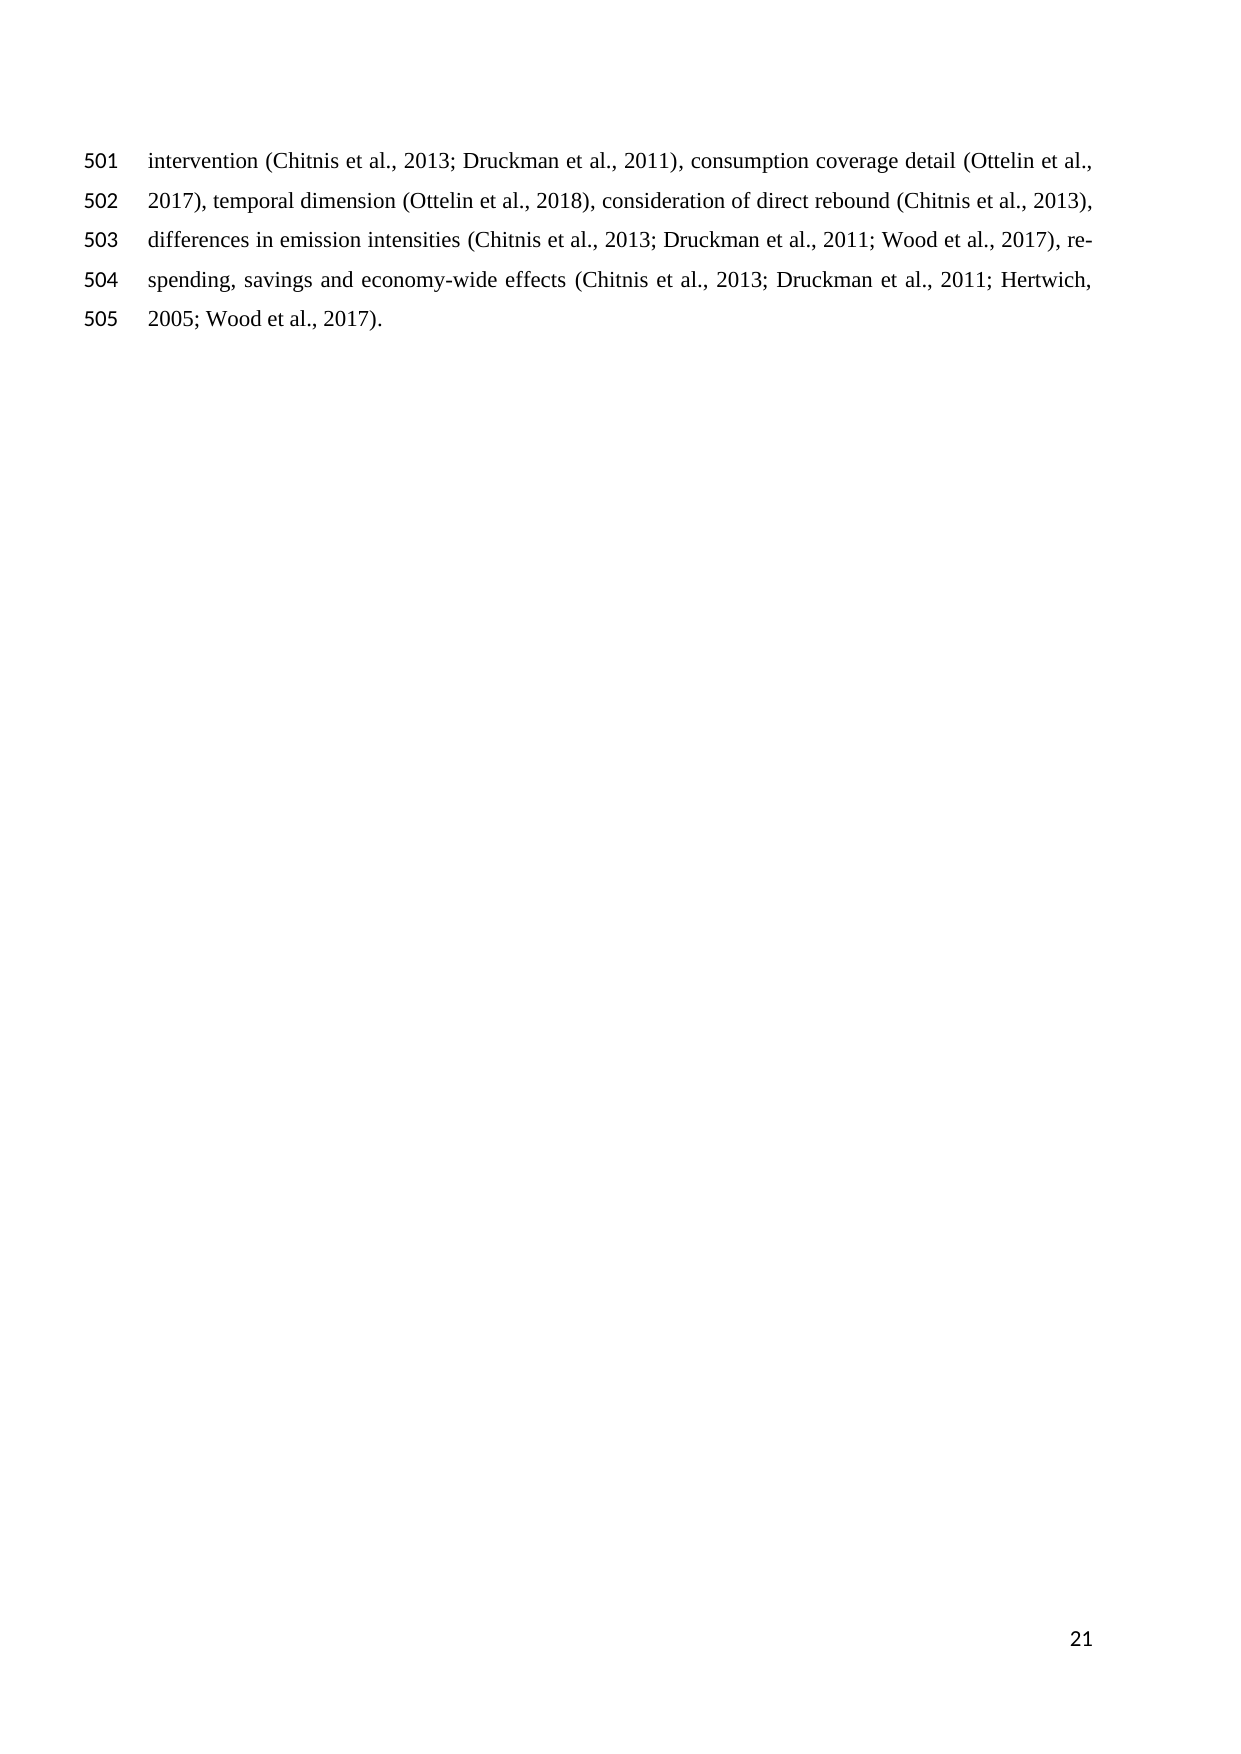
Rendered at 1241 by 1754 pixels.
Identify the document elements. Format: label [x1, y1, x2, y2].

text [148, 148, 1093, 332]
